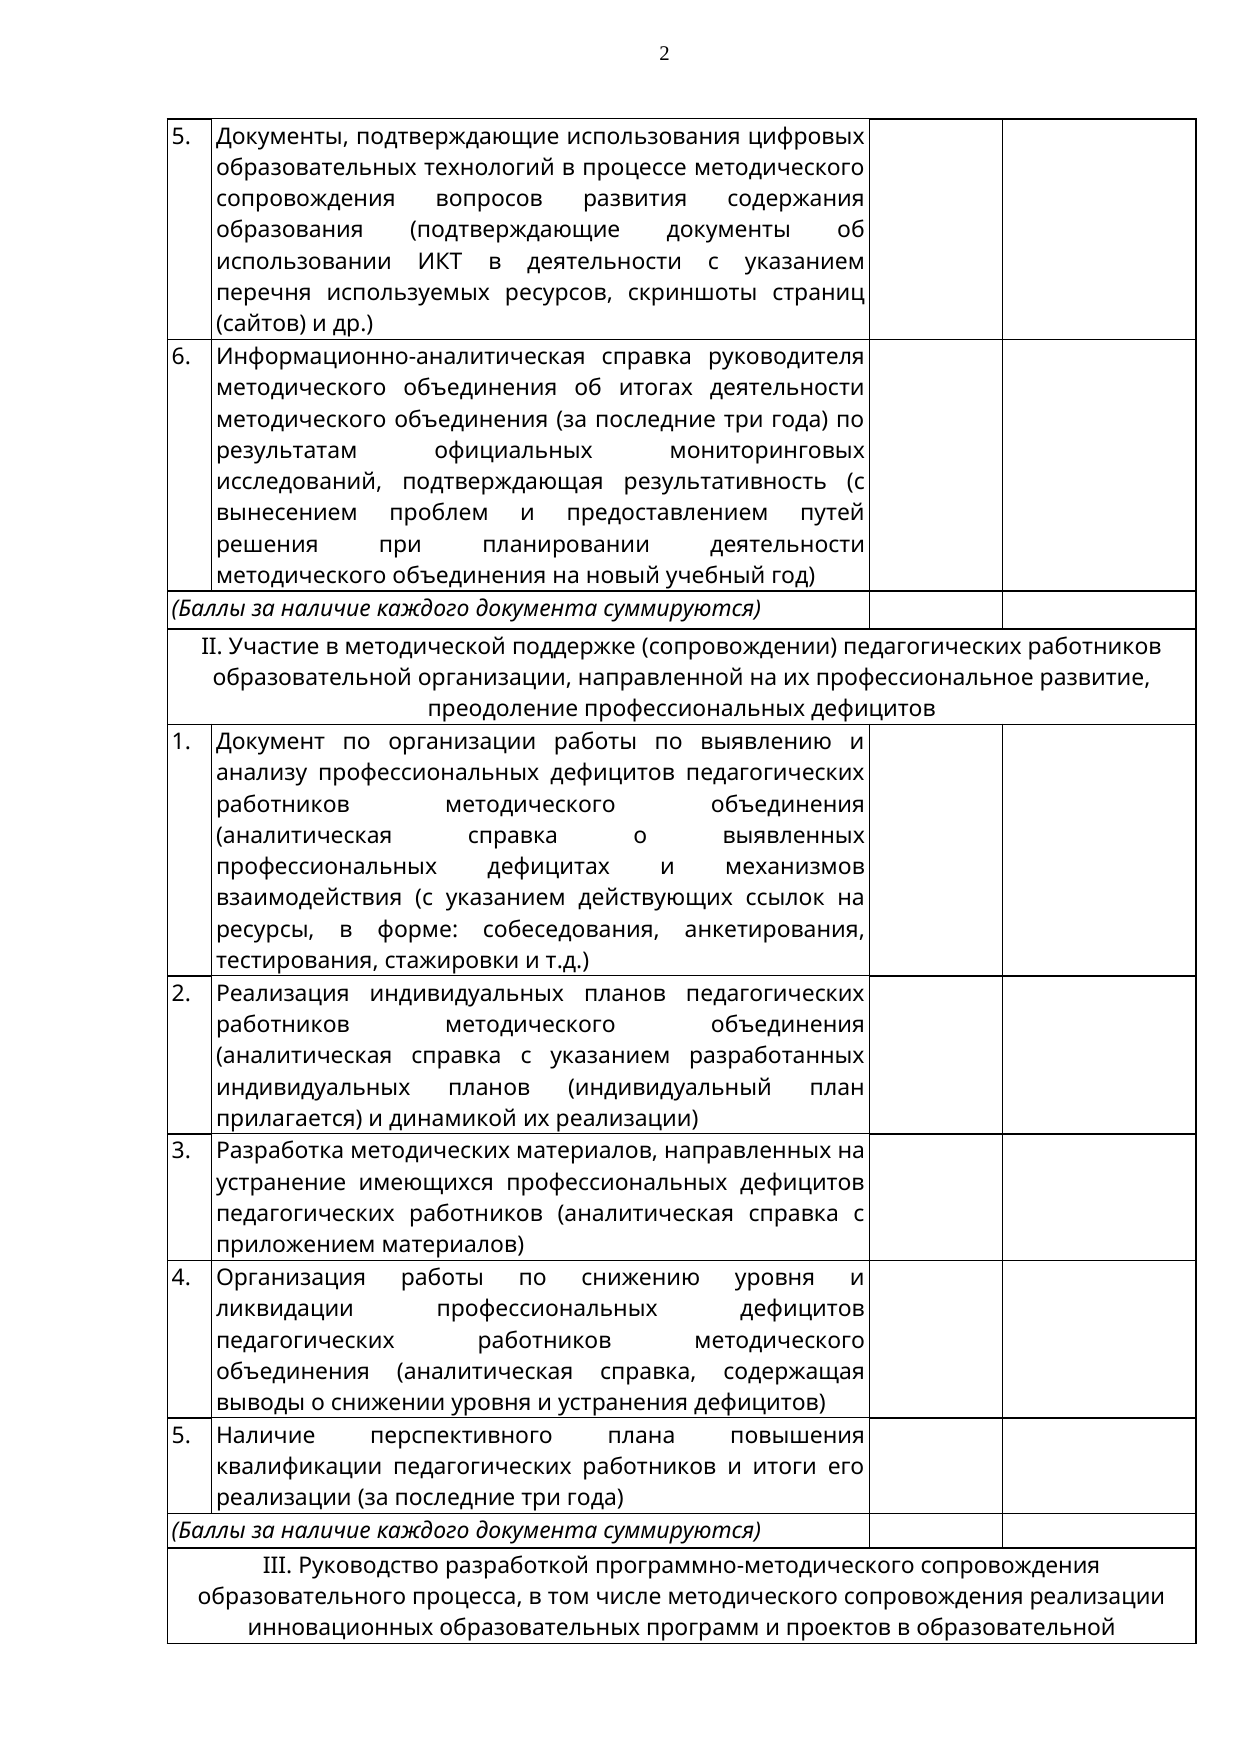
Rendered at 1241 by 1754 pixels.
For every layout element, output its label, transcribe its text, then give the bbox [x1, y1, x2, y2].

table_cell [1003, 1135, 1195, 1259]
table_cell 5. [168, 1419, 211, 1513]
table_cell Организация работы по снижению уровня и ликвидации профессиональных дефицитов педагогических работников методического объединения (аналитическая справка, содержащая выводы о снижении уровня и устранения дефицитов) [212, 1261, 869, 1417]
table_cell 4. [168, 1261, 211, 1417]
table_cell 6. [168, 340, 211, 590]
table_cell Реализация индивидуальных планов педагогических работников методического объединения (аналитическая справка с указанием разработанных индивидуальных планов (индивидуальный план прилагается) и динамикой их реализации) [212, 976, 869, 1133]
table_cell [870, 1261, 1002, 1417]
table_cell 3. [168, 1135, 211, 1259]
table_cell [870, 977, 1002, 1133]
table_cell [870, 725, 1002, 975]
table_cell [870, 1419, 1002, 1513]
table_cell [870, 1514, 1002, 1547]
table_cell Наличие перспективного плана повышения квалификации педагогических работников и итоги его реализации (за последние три года) [212, 1418, 869, 1513]
table_cell Документы, подтверждающие использования цифровых образовательных технологий в процессе методического сопровождения вопросов развития содержания образования (подтверждающие документы об использовании ИКТ в деятельности с указанием перечня используемых ресурсов, скриншоты страниц (сайтов) и др.) [212, 119, 869, 338]
table_cell [870, 592, 1002, 628]
table_cell [870, 120, 1002, 338]
table_cell [1003, 120, 1195, 338]
table_cell [1003, 725, 1195, 975]
table_cell [1003, 1514, 1195, 1547]
table_cell [1003, 977, 1195, 1133]
table_cell 5. [168, 120, 211, 338]
table_cell [1003, 340, 1195, 590]
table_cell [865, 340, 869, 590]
table_cell [1003, 1261, 1195, 1417]
table_cell (Баллы за наличие каждого документа суммируются) [168, 1514, 869, 1547]
table_cell 2. [168, 977, 211, 1133]
table_cell Разработка методических материалов, направленных на устранение имеющихся профессиональных дефицитов педагогических работников (аналитическая справка с приложением материалов) [212, 1134, 869, 1259]
table_cell [1003, 592, 1195, 628]
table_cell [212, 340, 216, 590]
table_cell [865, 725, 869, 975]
table_cell [1003, 1419, 1195, 1513]
table_cell [870, 340, 1002, 590]
table_cell 1. [168, 725, 211, 975]
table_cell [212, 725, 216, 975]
table_cell (Баллы за наличие каждого документа суммируются) [168, 592, 869, 628]
table_cell [870, 1135, 1002, 1259]
